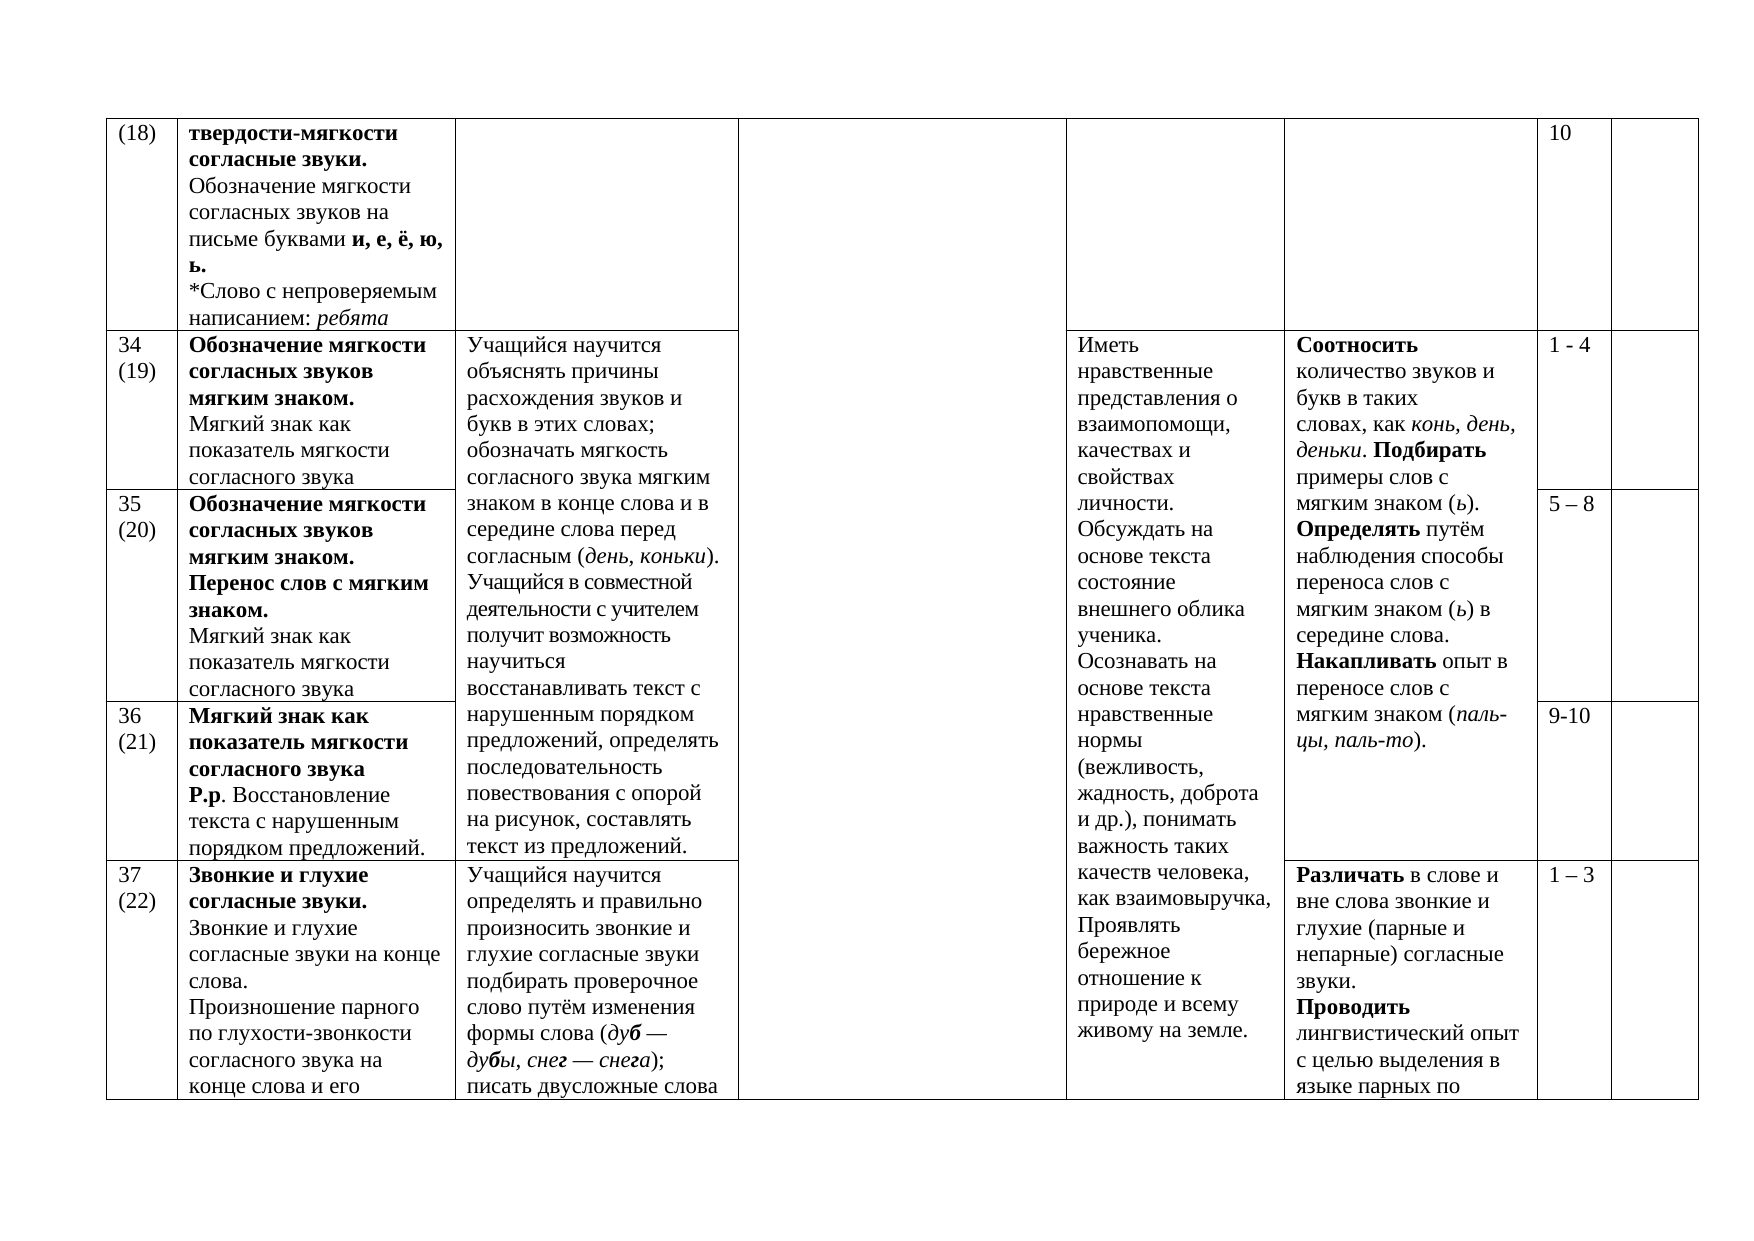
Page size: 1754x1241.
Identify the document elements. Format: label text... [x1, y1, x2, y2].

table_cell Мягкий знак как показатель мягкости согласного звука Р.р. Восстановление текста с нарушенным порядком предложений. [178, 702, 455, 860]
table_cell Иметь нравственные представления о взаимопомощи, качествах и свойствах личности. Обсуждать на основе текста состояние внешнего облика ученика. Осознавать на основе текста нравственные нормы (вежливость, жадность, доброта и др.), понимать важность таких качеств человека, как взаимовыручка, Проявлять бережное отношение к природе и всему живому на земле. [1067, 331, 1284, 1098]
table_cell Обозначение мягкости согласных звуков мягким знаком. Перенос слов с мягким знаком. Мягкий знак как показатель мягкости согласного звука [178, 490, 455, 701]
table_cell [1285, 861, 1537, 1098]
table_cell 8 - 10 [1538, 119, 1611, 330]
table_cell [1612, 861, 1698, 1098]
table_cell Соотносить количество звуков и букв в таких словах, как конь, день, деньки. Подбирать примеры слов с мягким знаком (ь). Определять путём наблюдения способы переноса слов с мягким знаком (ь) в середине слова. Накапливать опыт в переносе слов с мягким знаком (паль-цы, паль-то). [1285, 331, 1537, 860]
table_cell [1612, 331, 1698, 489]
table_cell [178, 119, 455, 330]
table_cell [1612, 119, 1698, 330]
table_cell [1612, 702, 1698, 860]
table_cell Учащийся научится объяснять причины расхождения звуков и букв в этих словах; обозначать мягкость согласного звука мягким знаком в конце слова и в середине слова перед согласным (день, коньки). Учащийся в совместной деятельности с учителем получит возможность научиться восстанавливать текст с нарушенным порядком предложений, определять последовательность повествования с опорой на рисунок, составлять текст из предложений. [456, 331, 738, 860]
table_cell 36 (21) [107, 702, 177, 860]
table_cell 5 – 8 [1538, 490, 1611, 701]
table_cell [178, 861, 455, 1098]
table_cell 35 (20) [107, 490, 177, 701]
table_cell 1 - 4 [1538, 331, 1611, 489]
table_cell 37 (22) [107, 861, 177, 1098]
table_cell 1 – 3 [1538, 861, 1611, 1098]
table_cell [456, 861, 738, 1098]
table_cell 33 (18) [107, 119, 177, 330]
table_cell Обозначение мягкости согласных звуков мягким знаком. Мягкий знак как показатель мягкости согласного звука [178, 331, 455, 489]
table_cell 34 (19) [107, 331, 177, 489]
table_cell [1612, 490, 1698, 701]
table_cell 9-10 [1538, 702, 1611, 860]
